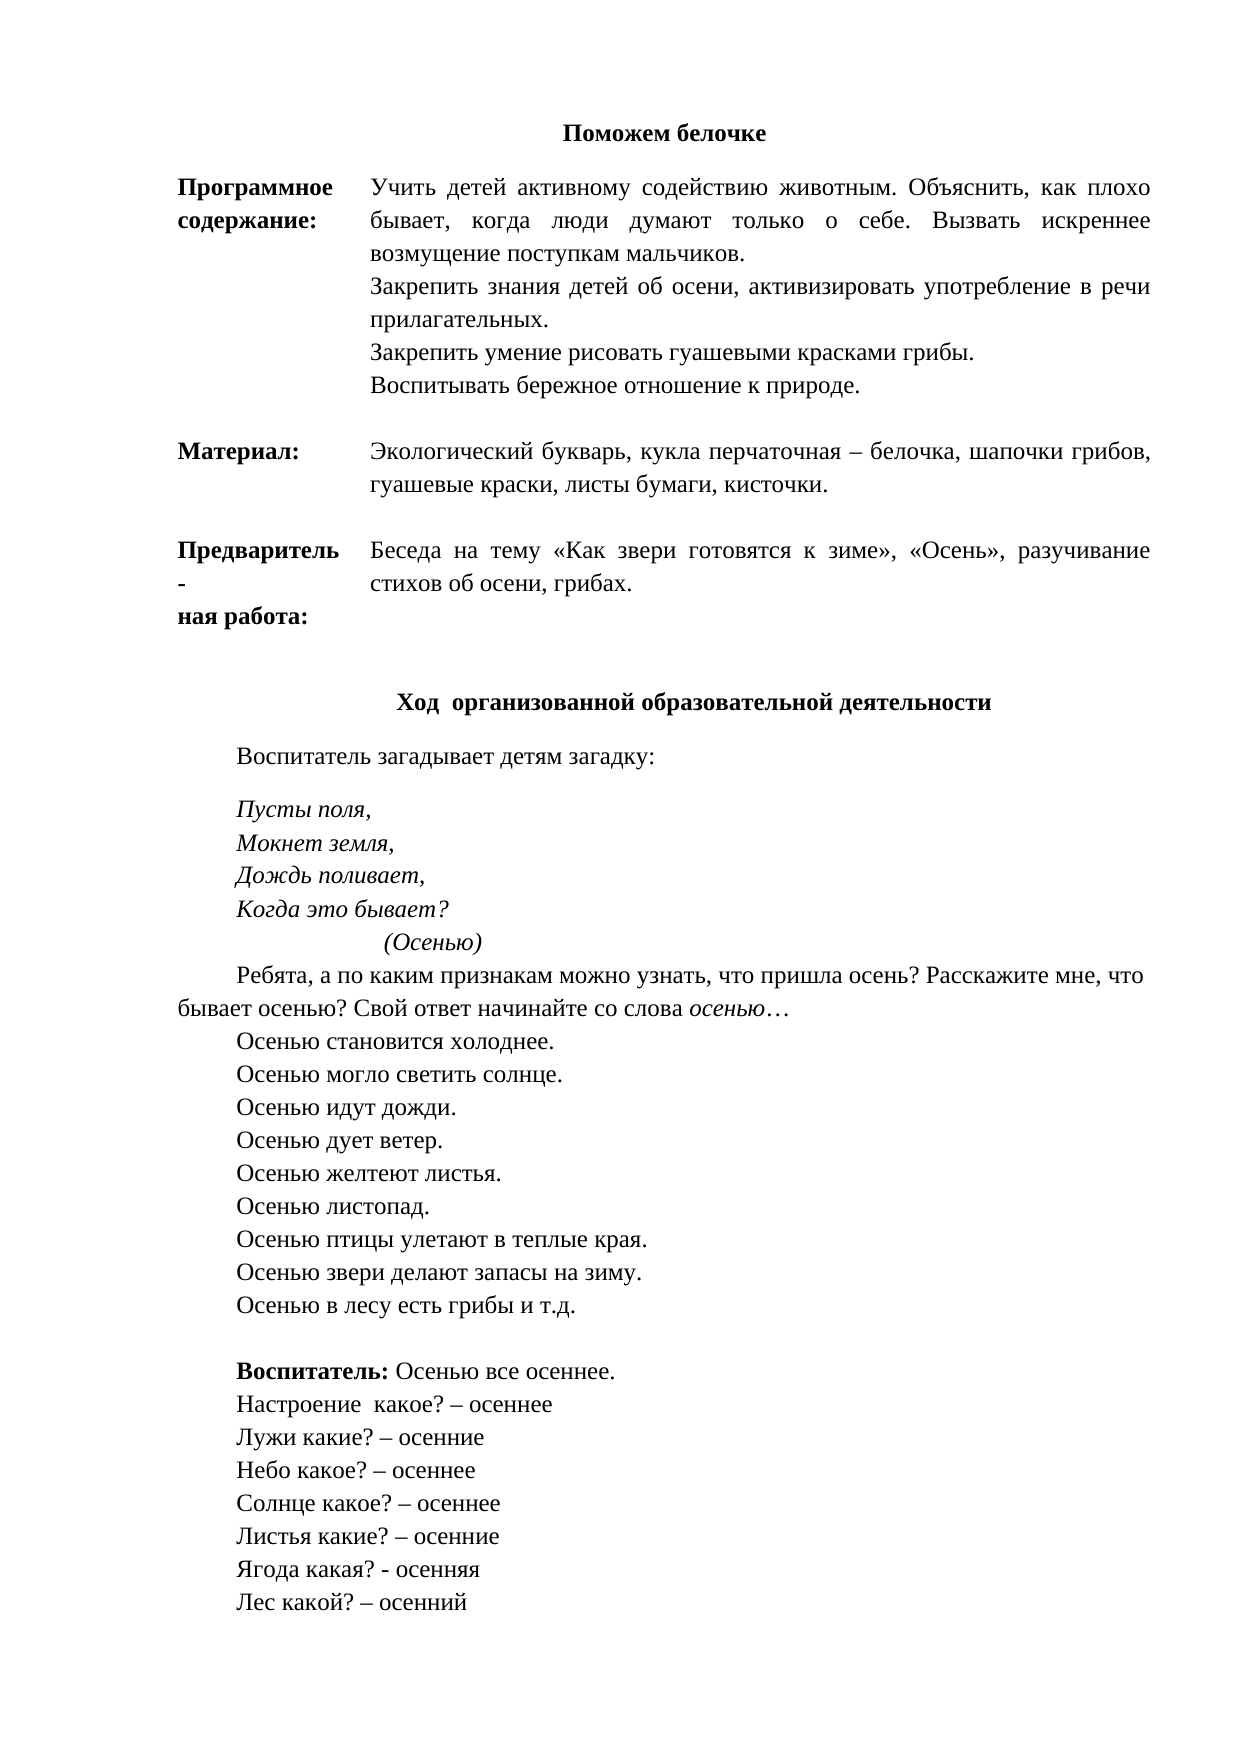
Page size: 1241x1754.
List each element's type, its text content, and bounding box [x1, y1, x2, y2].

text Лужи какие? – осенние [177, 1422, 1152, 1451]
text Лес какой? – осенний [177, 1587, 1152, 1616]
text Воспитатель: Осенью все осеннее. [177, 1356, 1152, 1385]
text Осенью звери делают запасы на зиму. [177, 1257, 1152, 1286]
table_header Учить детей активному содействию животным. Объяснить, как плохо бывает, когда люди думают только о себе. Вызвать искреннее возмущение поступкам мальчиков. Закрепить знания детей об осени, активизировать употребление в речи прилагательных. Закрепить умение рисовать гуашевыми красками грибы. Воспитывать бережное отношение к природе. Экологический букварь, кукла перчаточная – белочка, шапочки грибов, гуашевые краски, листы бумаги, кисточки. Беседа на тему «Как звери готовятся к зиме», «Осень», разучивание стихов об осени, грибах. [359, 172, 1163, 634]
text Осенью листопад. [177, 1191, 1152, 1219]
text Воспитатель загадывает детям загадку: [177, 741, 1152, 769]
text Дождь поливает, [177, 861, 1152, 889]
text Осенью дует ветер. [177, 1125, 1152, 1153]
table_header Программное содержание: Материал: Предваритель- ная работа: [166, 172, 359, 634]
text Солнце какое? – осеннее [177, 1488, 1152, 1517]
text Ход организованной образовательной деятельности [177, 687, 1152, 716]
text Настроение какое? – осеннее [177, 1389, 1152, 1418]
text Небо какое? – осеннее [177, 1455, 1152, 1484]
text Осенью могло светить солнце. [177, 1059, 1152, 1087]
text Осенью в лесу есть грибы и т.д. [177, 1290, 1152, 1319]
text Осенью становится холоднее. [177, 1026, 1152, 1054]
text Осенью желтеют листья. [177, 1158, 1152, 1187]
text Поможем белочке [177, 118, 1152, 147]
text Ягода какая? - осенняя [177, 1554, 1152, 1583]
text Мокнет земля, [177, 828, 1152, 856]
text Пусты поля, [177, 794, 1152, 823]
text Осенью идут дожди. [177, 1092, 1152, 1121]
text Осенью птицы улетают в теплые края. [177, 1224, 1152, 1253]
text Ребята, а по каким признакам можно узнать, что пришла осень? Расскажите мне, что бывает осенью? Свой ответ начинайте со слова осенью… [177, 960, 1152, 1021]
text Листья какие? – осенние [177, 1521, 1152, 1550]
text (Осенью) [325, 927, 1152, 955]
text Когда это бывает? [177, 894, 1152, 922]
